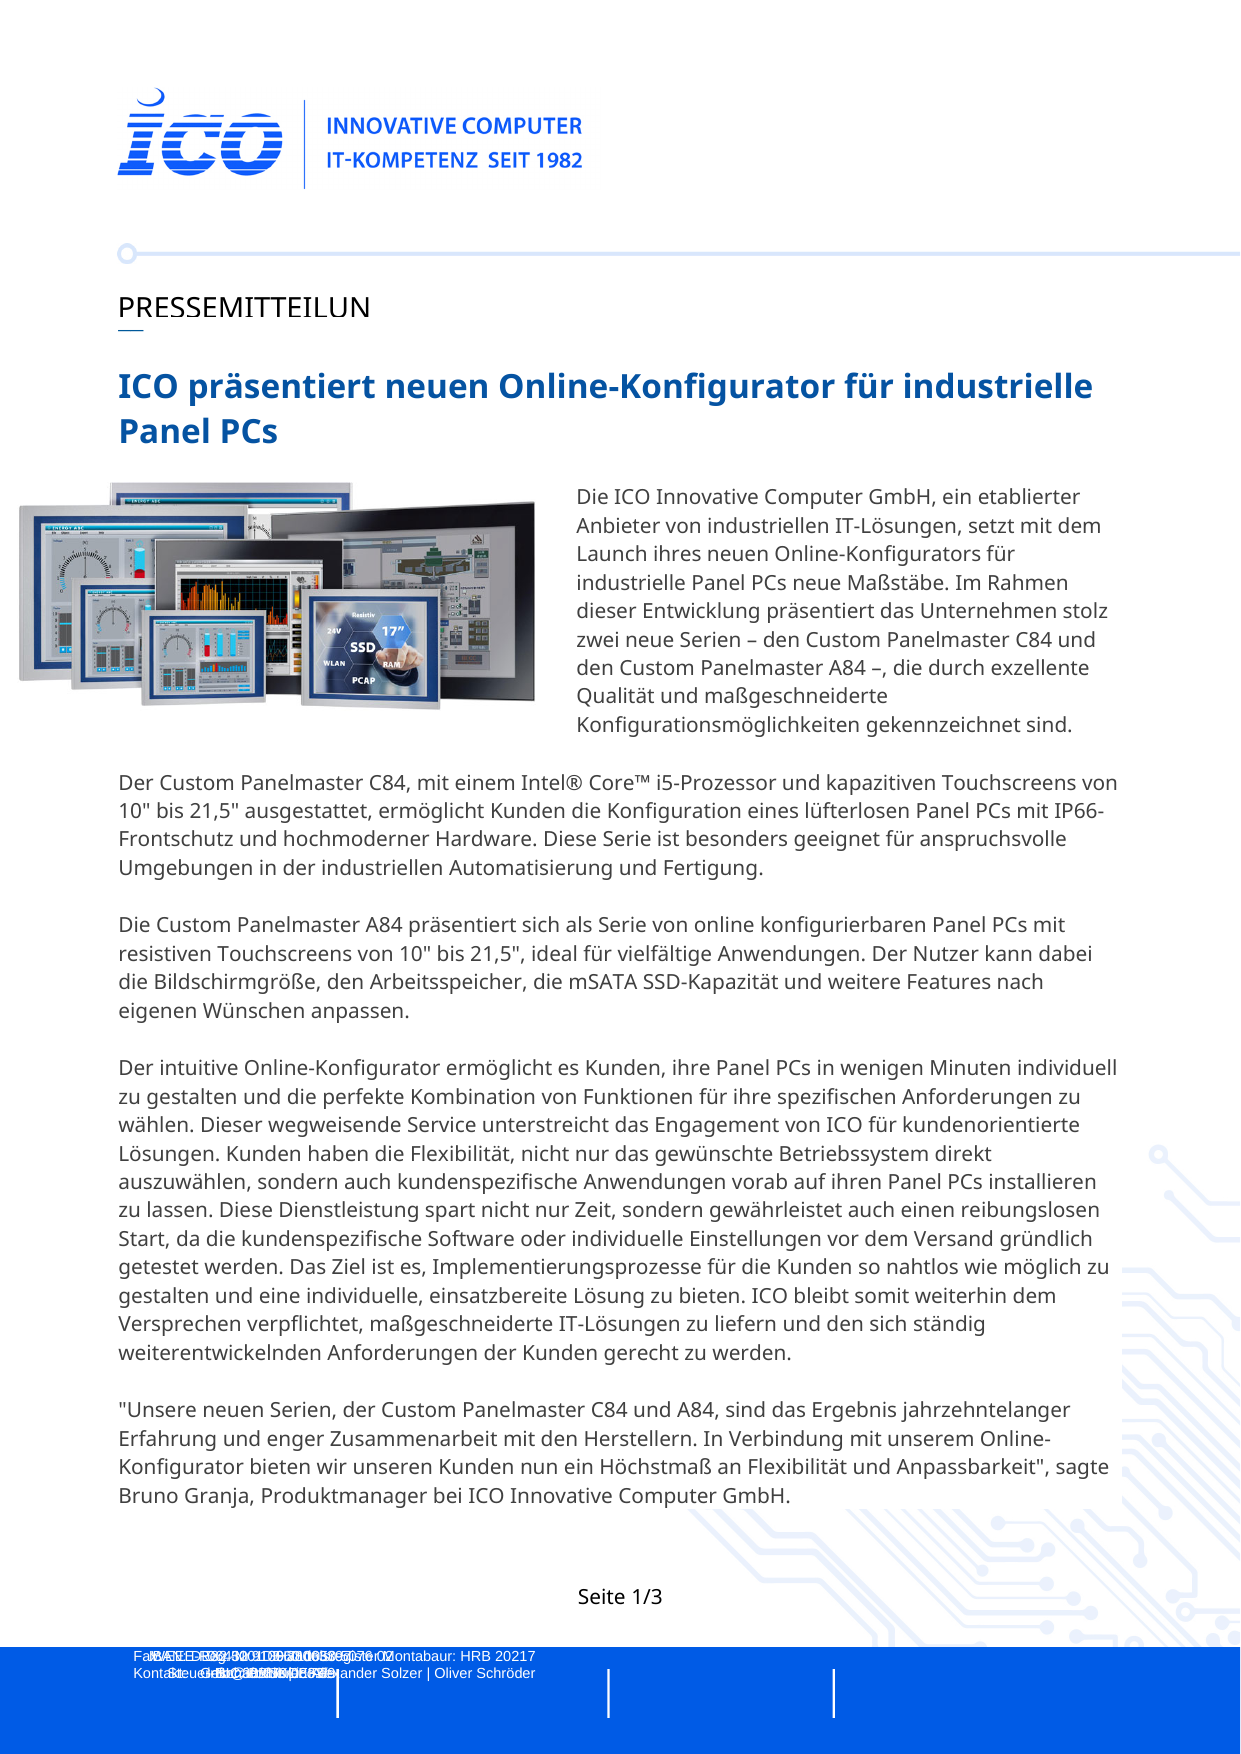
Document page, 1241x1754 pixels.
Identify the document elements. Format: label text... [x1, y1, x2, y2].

text "Unsere neuen Serien, der Custom Panelmaster C84 und A84, sind das Ergebnis jahrzehntelanger Erfahrung und enger Zusammenarbeit mit den Herstellern. In Verbindung mit unserem Online-Konfigurator bieten wir unseren Kunden nun ein Höchstmaß an Flexibilität und Anpassbarkeit", sagte Bruno Granja, Produktmanager bei ICO Innovative Computer GmbH. [118, 1395, 1122, 1509]
text Der Custom Panelmaster C84, mit einem Intel® Core™ i5-Prozessor und kapazitiven Touchscreens von 10" bis 21,5" ausgestattet, ermöglicht Kunden die Konfiguration eines lüfterlosen Panel PCs mit IP66-Frontschutz und hochmoderner Hardware. Diese Serie ist besonders geeignet für anspruchsvolle Umgebungen in der industriellen Automatisierung und Fertigung. [118, 768, 1122, 881]
subtitle ICO präsentiert neuen Online-Konfigurator für industrielle Panel PCs [118, 362, 1122, 453]
text Die ICO Innovative Computer GmbH, ein etablierter Anbieter von industriellen IT-Lösungen, setzt mit dem Launch ihres neuen Online-Konfigurators für industrielle Panel PCs neue Maßstäbe. Im Rahmen dieser Entwicklung präsentiert das Unternehmen stolz zwei neue Serien – den Custom Panelmaster C84 und den Custom Panelmaster A84 –, die durch exzellente Qualität und maßgeschneiderte Konfigurationsmöglichkeiten gekennzeichnet sind. [118, 482, 1122, 738]
picture [0, 465, 558, 726]
text Der intuitive Online-Konfigurator ermöglicht es Kunden, ihre Panel PCs in wenigen Minuten individuell zu gestalten und die perfekte Kombination von Funktionen für ihre spezifischen Anforderungen zu wählen. Dieser wegweisende Service unterstreicht das Engagement von ICO für kundenorientierte Lösungen. Kunden haben die Flexibilität, nicht nur das gewünschte Betriebssystem direkt auszuwählen, sondern auch kundenspezifische Anwendungen vorab auf ihren Panel PCs installieren zu lassen. Diese Dienstleistung spart nicht nur Zeit, sondern gewährleistet auch einen reibungslosen Start, da die kundenspezifische Software oder individuelle Einstellungen vor dem Versand gründlich getestet werden. Das Ziel ist es, Implementierungsprozesse für die Kunden so nahtlos wie möglich zu gestalten und eine individuelle, einsatzbereite Lösung zu bieten. ICO bleibt somit weiterhin dem Versprechen verpflichtet, maßgeschneiderte IT-Lösungen zu liefern und den sich ständig weiterentwickelnden Anforderungen der Kunden gerecht zu werden. [118, 1053, 1122, 1366]
text Die Custom Panelmaster A84 präsentiert sich als Serie von online konfigurierbaren Panel PCs mit resistiven Touchscreens von 10" bis 21,5", ideal für vielfältige Anwendungen. Der Nutzer kann dabei die Bildschirmgröße, den Arbeitsspeicher, die mSATA SSD-Kapazität und weitere Features nach eigenen Wünschen anpassen. [118, 911, 1122, 1024]
picture [0, 1033, 1241, 1754]
picture [117, 87, 601, 190]
picture [111, 243, 1241, 264]
